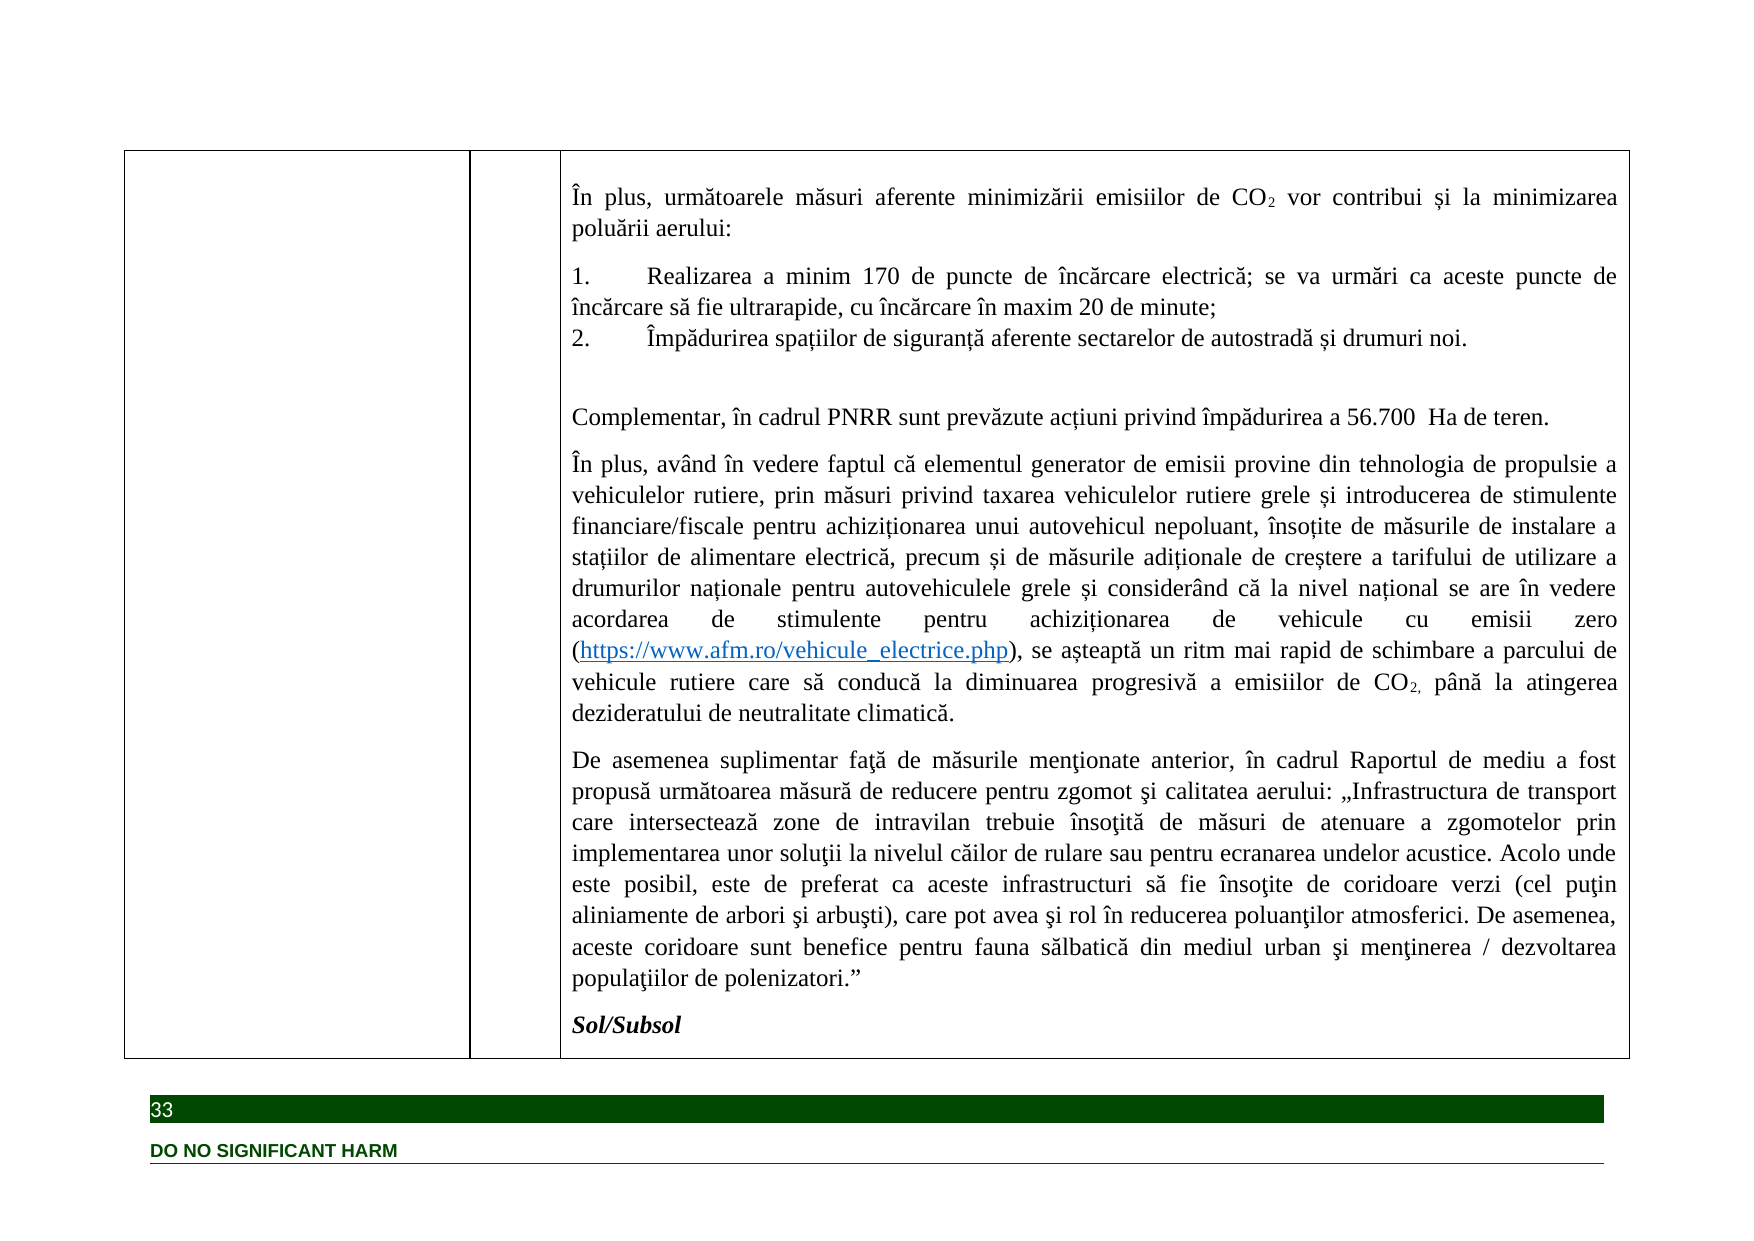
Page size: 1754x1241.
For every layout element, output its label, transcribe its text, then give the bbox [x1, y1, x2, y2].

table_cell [125, 151, 469, 1058]
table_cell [561, 151, 1629, 1058]
table_cell X [471, 151, 560, 1058]
